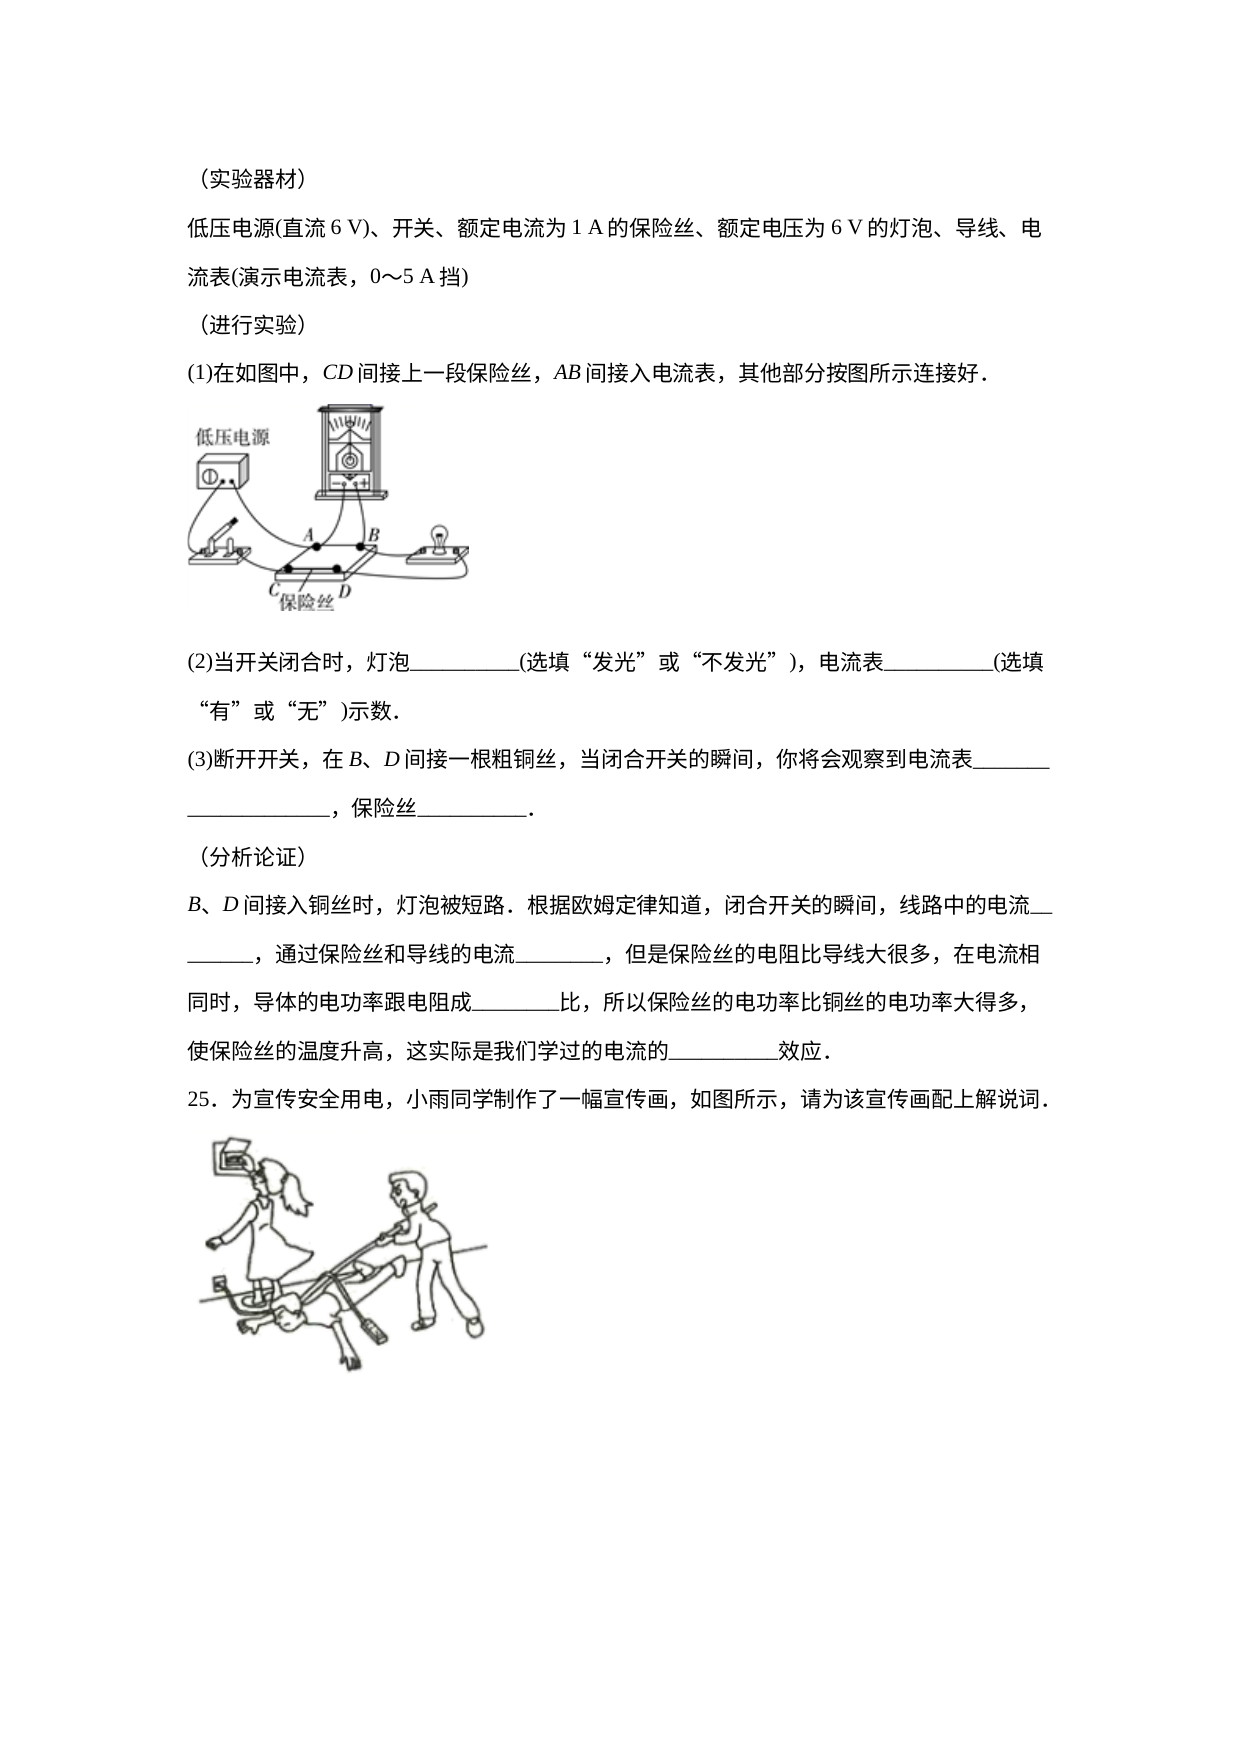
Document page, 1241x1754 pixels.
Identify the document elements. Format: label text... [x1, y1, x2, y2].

text （分析论证） [187, 839, 1053, 872]
text （实验器材） [187, 162, 1053, 194]
text 低压电源(直流6 V)、开关、额定电流为1 A的保险丝、额定电压为6 V的灯泡、导线、电流表(演示电流表，0～5 A挡) [187, 210, 1053, 292]
text （进行实验） [187, 307, 1053, 340]
picture [187, 404, 469, 611]
text (1)在如图中，CD间接上一段保险丝，AB间接入电流表，其他部分按图所示连接好． [187, 356, 1053, 388]
text (3)断开开关，在B、D间接一根粗铜丝，当闭合开关的瞬间，你将会观察到电流表____________________，保险丝__________． [187, 742, 1053, 823]
text (2)当开关闭合时，灯泡__________(选填“发光”或“不发光”)，电流表__________(选填“有”或“无”)示数． [187, 645, 1053, 726]
text 25．为宣传安全用电，小雨同学制作了一幅宣传画，如图所示，请为该宣传画配上解说词． [187, 1082, 1053, 1114]
picture [187, 1130, 510, 1382]
text B、D间接入铜丝时，灯泡被短路．根据欧姆定律知道，闭合开关的瞬间，线路中的电流________，通过保险丝和导线的电流________，但是保险丝的电阻比导线大很多，在电流相同时，导体的电功率跟电阻成________比，所以保险丝的电功率比铜丝的电功率大得多，使保险丝的温度升高，这实际是我们学过的电流的__________效应． [187, 887, 1053, 1066]
